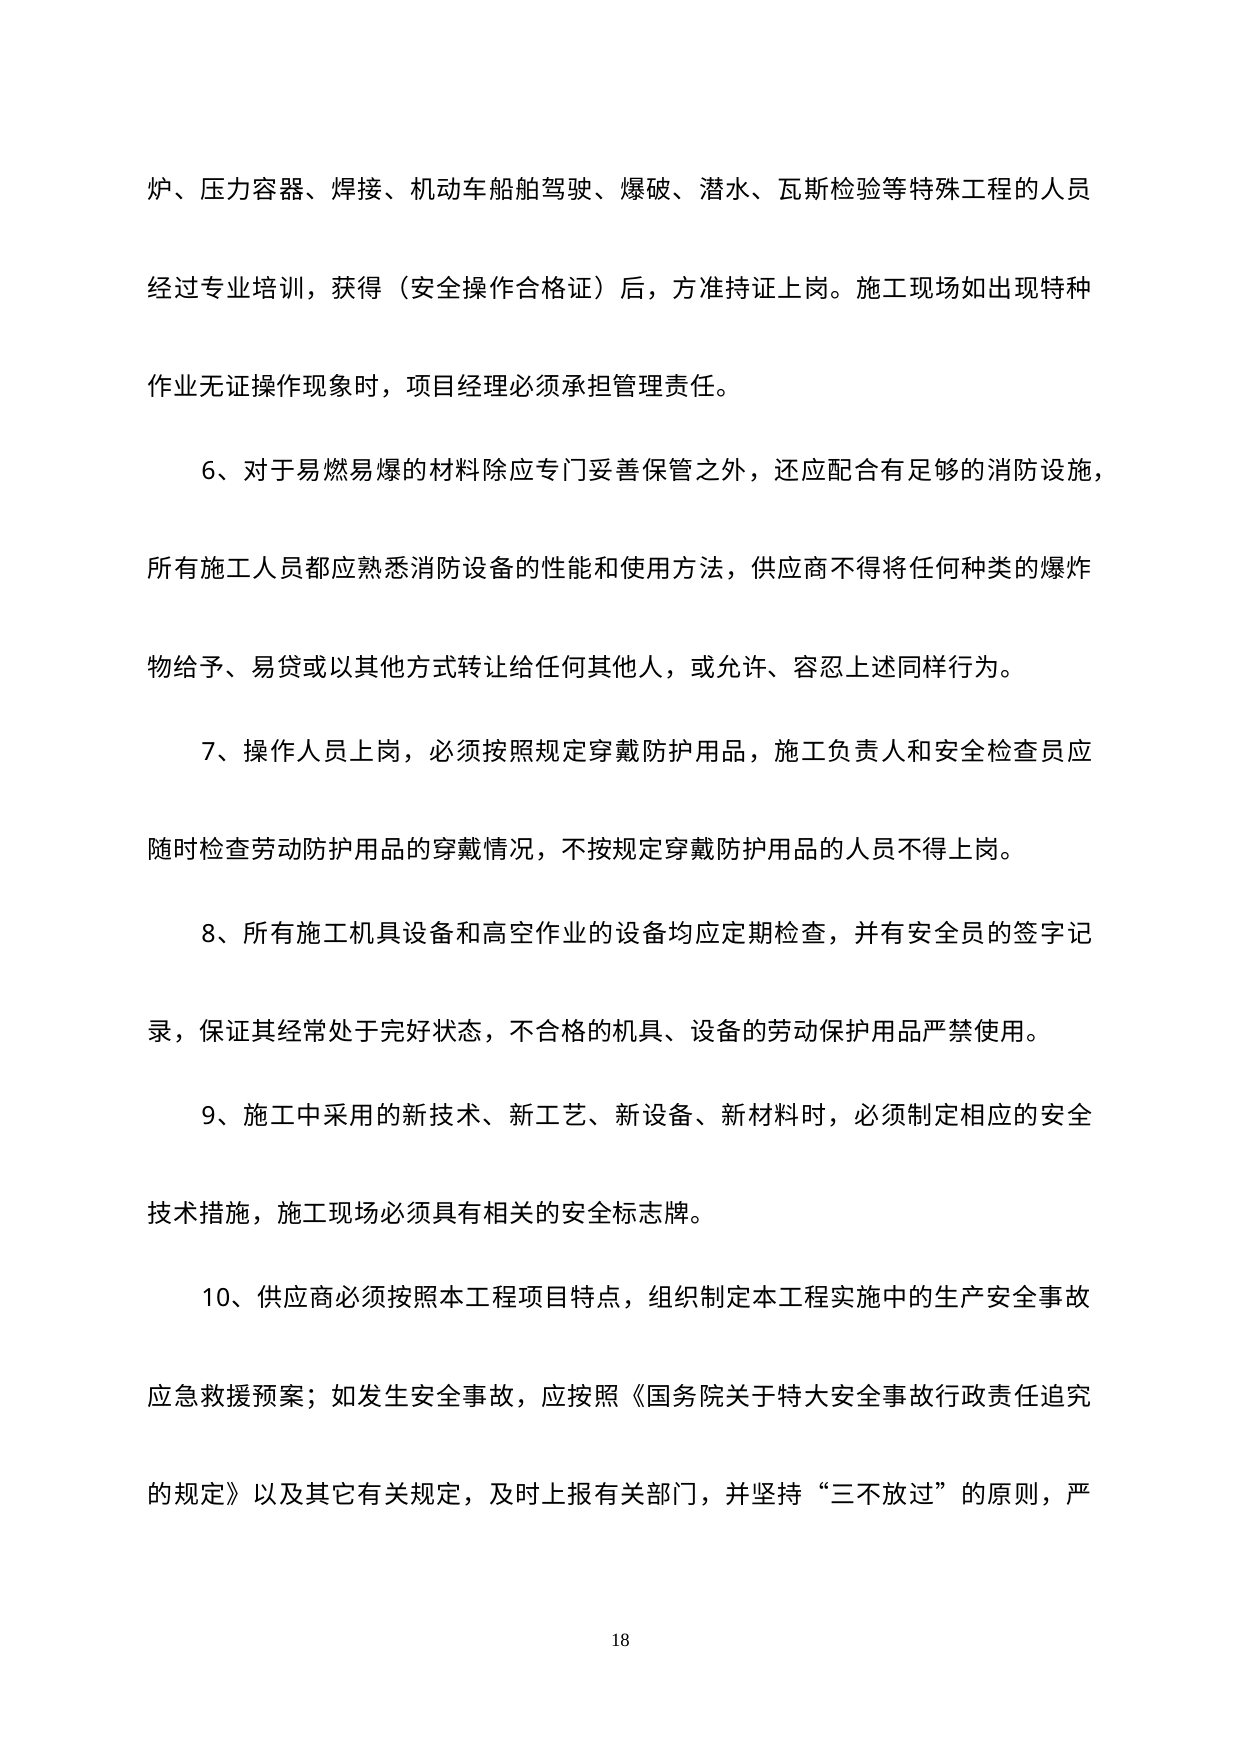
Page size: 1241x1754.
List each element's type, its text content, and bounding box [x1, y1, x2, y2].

text 7、操作人员上岗，必须按照规定穿戴防护用品，施工负责人和安全检查员应随时检查劳动防护用品的穿戴情况，不按规定穿戴防护用品的人员不得上岗。 [148, 716, 1093, 880]
text 6、对于易燃易爆的材料除应专门妥善保管之外，还应配合有足够的消防设施，所有施工人员都应熟悉消防设备的性能和使用方法，供应商不得将任何种类的爆炸物给予、易贷或以其他方式转让给任何其他人，或允许、容忍上述同样行为。 [148, 436, 1093, 698]
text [148, 155, 1093, 418]
text 8、所有施工机具设备和高空作业的设备均应定期检查，并有安全员的签字记录，保证其经常处于完好状态，不合格的机具、设备的劳动保护用品严禁使用。 [148, 898, 1093, 1063]
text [148, 1263, 1093, 1525]
text 9、施工中采用的新技术、新工艺、新设备、新材料时，必须制定相应的安全技术措施，施工现场必须具有相关的安全标志牌。 [148, 1081, 1093, 1245]
